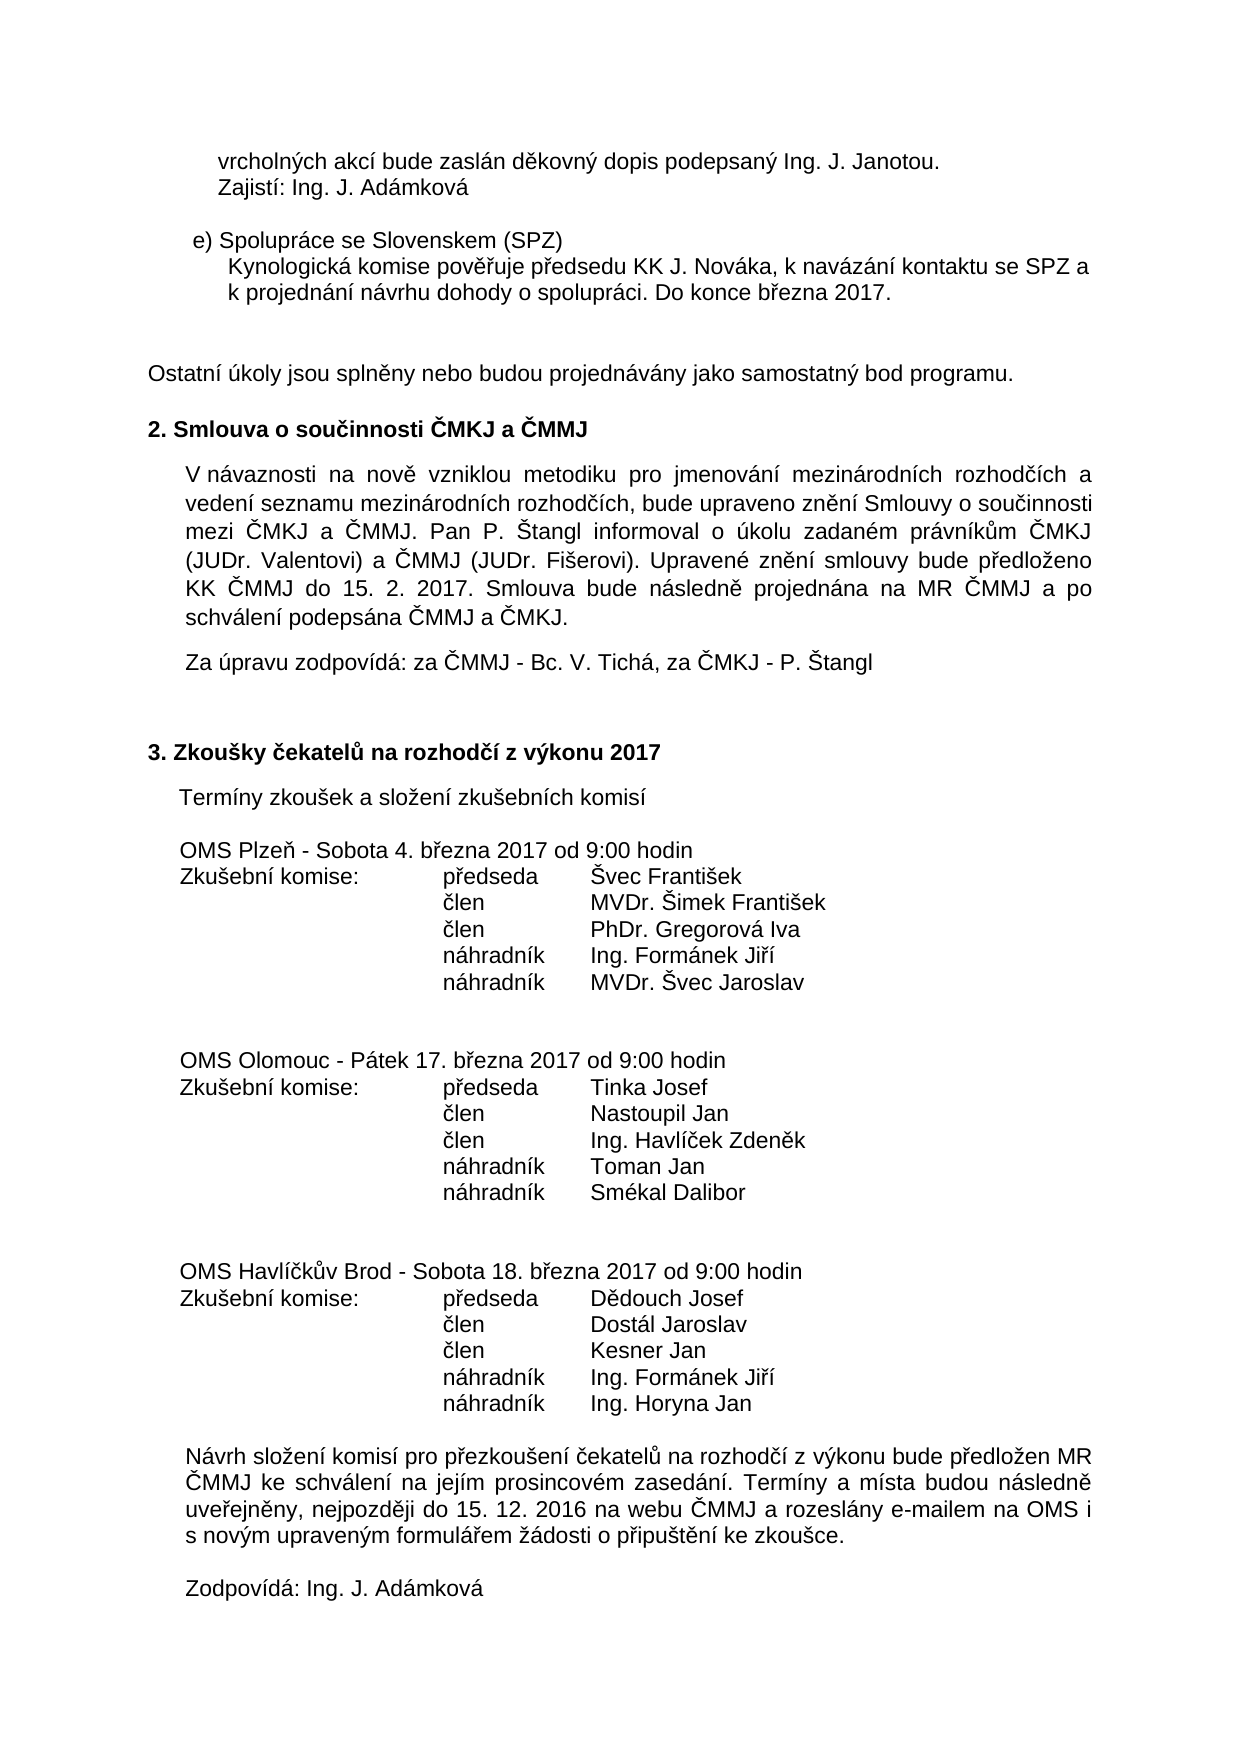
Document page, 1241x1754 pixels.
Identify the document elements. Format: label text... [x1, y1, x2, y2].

text člen PhDr. Gregorová Iva [148, 916, 1093, 942]
text člen MVDr. Šimek František [148, 889, 1093, 916]
text vrcholných akcí bude zaslán děkovný dopis podepsaný Ing. J. Janotou. [148, 148, 1093, 174]
text V návaznosti na nově vzniklou metodiku pro jmenování mezinárodních rozhodčích a vedení seznamu mezinárodních rozhodčích, bude upraveno znění Smlouvy o součinnosti mezi ČMKJ a ČMMJ. Pan P. Štangl informoval o úkolu zadaném právníkům ČMKJ (JUDr. Valentovi) a ČMMJ (JUDr. Fišerovi). Upravené znění smlouvy bude předloženo KK ČMMJ do 15. 2. 2017. Smlouva bude následně projednána na MR ČMMJ a po schválení podepsána ČMMJ a ČMKJ. [185, 461, 1093, 630]
text Návrh složení komisí pro přezkoušení čekatelů na rozhodčí z výkonu bude předložen MR ČMMJ ke schválení na jejím prosincovém zasedání. Termíny a místa budou následně uveřejněny, nejpozději do 15. 12. 2016 na webu ČMMJ a rozeslány e-mailem na OMS i s novým upraveným formulářem žádosti o připuštění ke zkoušce. [185, 1443, 1093, 1548]
text člen Ing. Havlíček Zdeněk [148, 1127, 1093, 1153]
text OMS Havlíčkův Brod - Sobota 18. března 2017 od 9:00 hodin [148, 1258, 1093, 1285]
text člen Dostál Jaroslav [148, 1311, 1093, 1337]
text Zkušební komise: předseda Tinka Josef [148, 1074, 1093, 1100]
text e) Spolupráce se Slovenskem (SPZ) [148, 227, 1093, 253]
text Kynologická komise pověřuje předsedu KK J. Nováka, k navázání kontaktu se SPZ a [221, 253, 1093, 279]
text k projednání návrhu dohody o spolupráci. Do konce března 2017. [221, 279, 1093, 306]
text OMS Plzeň - Sobota 4. března 2017 od 9:00 hodin [148, 837, 1093, 863]
text Zajistí: Ing. J. Adámková [148, 174, 1093, 200]
text 2. Smlouva o součinnosti ČMKJ a ČMMJ [148, 416, 1093, 443]
text náhradník Ing. Formánek Jiří [369, 942, 1093, 968]
text Zodpovídá: Ing. J. Adámková [185, 1574, 1093, 1601]
text náhradník MVDr. Švec Jaroslav [369, 968, 1093, 995]
text náhradník Toman Jan [369, 1153, 1093, 1179]
text náhradník Ing. Horyna Jan [369, 1390, 1093, 1416]
text Zkušební komise: předseda Dědouch Josef [148, 1285, 1093, 1311]
text OMS Olomouc - Pátek 17. března 2017 od 9:00 hodin [148, 1047, 1093, 1074]
text Za úpravu zodpovídá: za ČMMJ - Bc. V. Tichá, za ČMKJ - P. Štangl [148, 649, 1093, 675]
text člen Nastoupil Jan [148, 1100, 1093, 1127]
text Zkušební komise: předseda Švec František [148, 863, 1093, 889]
text Termíny zkoušek a složení zkušebních komisí [148, 784, 1093, 810]
text 3. Zkoušky čekatelů na rozhodčí z výkonu 2017 [148, 739, 1093, 765]
text náhradník Ing. Formánek Jiří [369, 1364, 1093, 1390]
text člen Kesner Jan [148, 1337, 1093, 1364]
text Ostatní úkoly jsou splněny nebo budou projednávány jako samostatný bod programu. [148, 360, 1093, 386]
text náhradník Smékal Dalibor [369, 1179, 1093, 1206]
